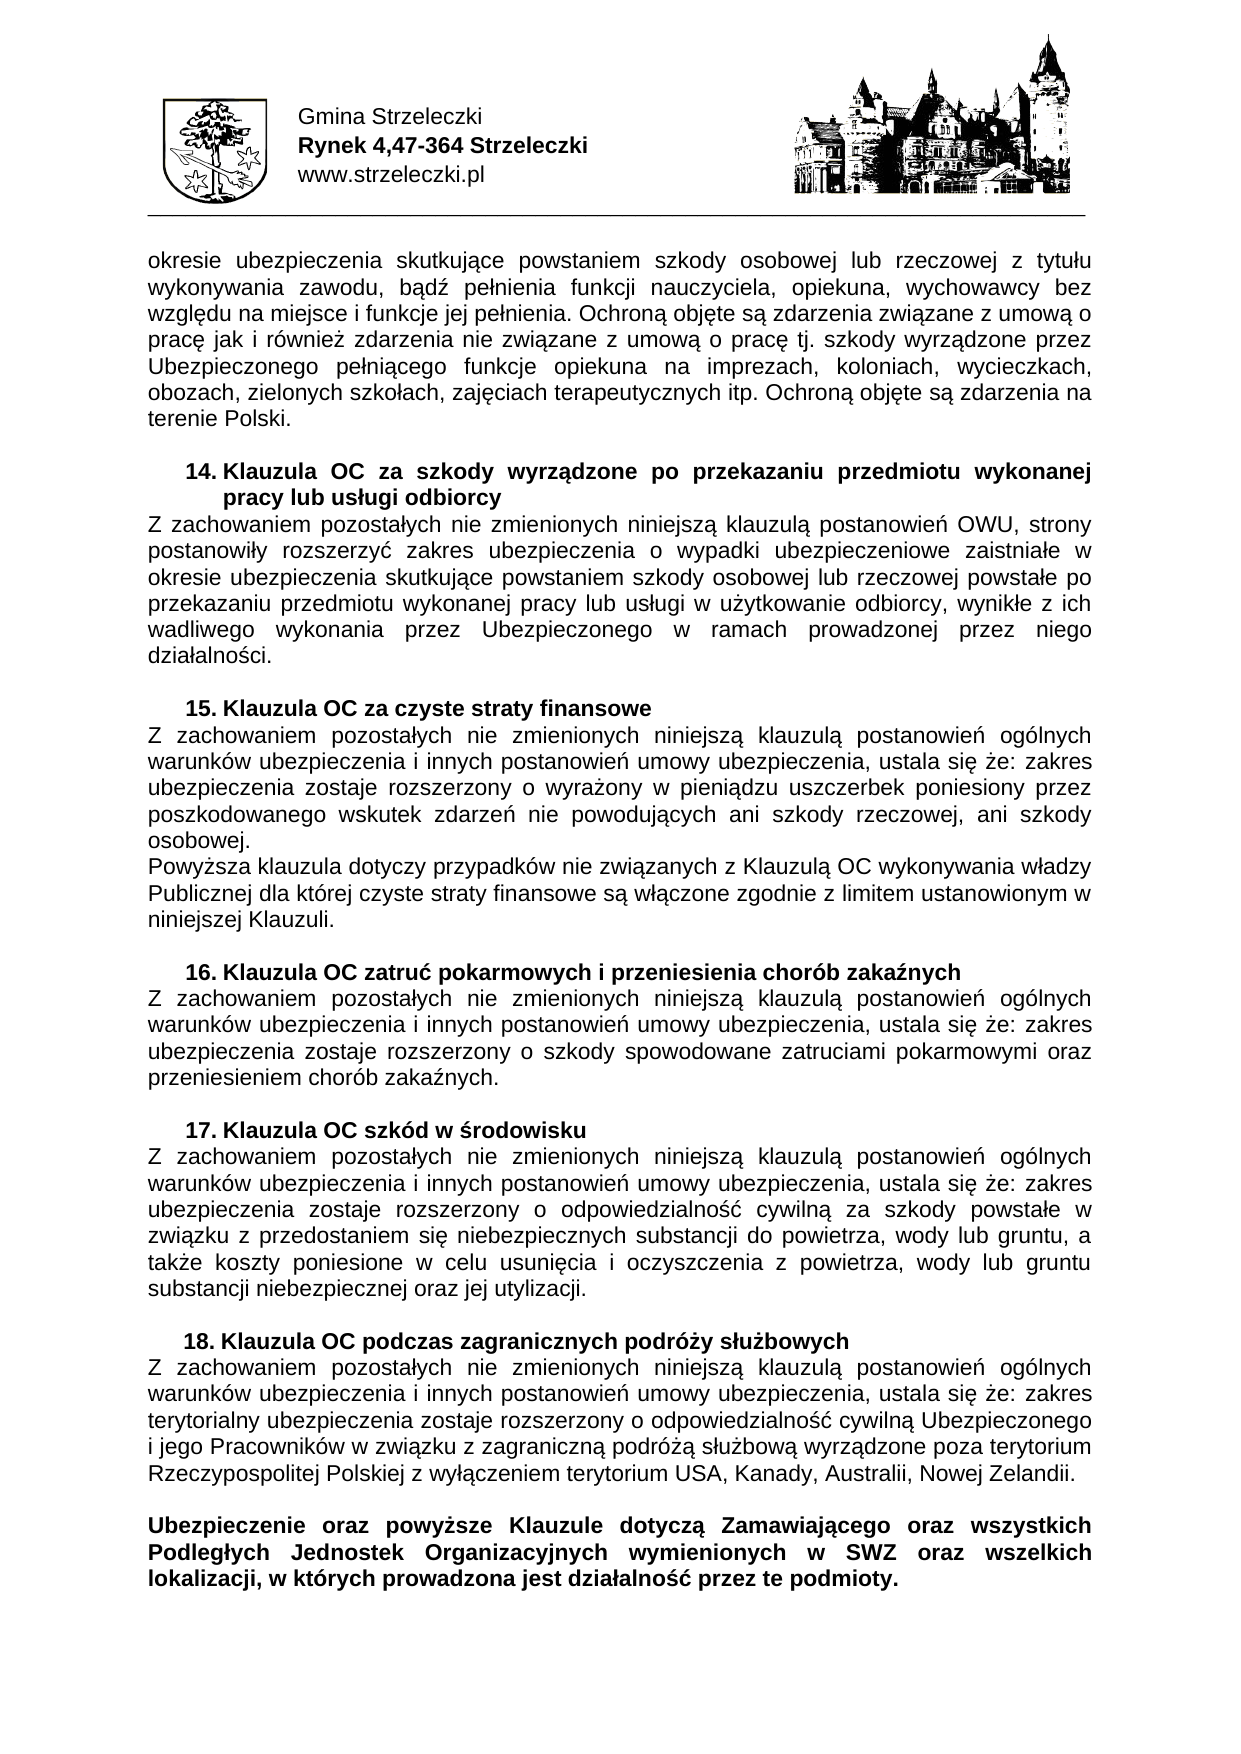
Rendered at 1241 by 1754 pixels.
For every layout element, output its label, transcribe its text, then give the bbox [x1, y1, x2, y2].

text Z zachowaniem pozostałych nie zmienionych niniejszą klauzulą postanowień ogólnych warunków ubezpieczenia i innych postanowień umowy ubezpieczenia, ustala się że: zakres ubezpieczenia zostaje rozszerzony o szkody spowodowane zatruciami pokarmowymi oraz przeniesieniem chorób zakaźnych. [148, 985, 1092, 1091]
list Klauzula OC za szkody wyrządzone po przekazaniu przedmiotu wykonanej pracy lub usługi odbiorcy [185, 458, 1092, 511]
picture [781, 20, 1093, 204]
text Z zachowaniem pozostałych nie zmienionych niniejszą klauzulą postanowień OWU, strony postanowiły rozszerzyć zakres ubezpieczenia o wypadki ubezpieczeniowe zaistniałe w okresie ubezpieczenia skutkujące powstaniem szkody osobowej lub rzeczowej powstałe po przekazaniu przedmiotu wykonanej pracy lub usługi w użytkowanie odbiorcy, wynikłe z ich wadliwego wykonania przez Ubezpieczonego w ramach prowadzonej przez niego działalności. [148, 511, 1092, 669]
picture [162, 98, 268, 204]
list Z zachowaniem pozostałych nie zmienionych niniejszą klauzulą postanowień ogólnych warunków ubezpieczenia i innych postanowień umowy ubezpieczenia, ustala się że: zakres ubezpieczenia zostaje rozszerzony o wyrażony w pieniądzu uszczerbek poniesiony przez poszkodowanego wskutek zdarzeń nie powodujących ani szkody rzeczowej, ani szkody osobowej. [148, 722, 1092, 853]
text Z zachowaniem pozostałych nie zmienionych niniejszą klauzulą postanowień ogólnych warunków ubezpieczenia i innych postanowień umowy ubezpieczenia, ustala się że: zakres terytorialny ubezpieczenia zostaje rozszerzony o odpowiedzialność cywilną Ubezpieczonego i jego Pracowników w związku z zagraniczną podróżą służbową wyrządzone poza terytorium Rzeczypospolitej Polskiej z wyłączeniem terytorium USA, Kanady, Australii, Nowej Zelandii. [148, 1354, 1092, 1486]
text Z zachowaniem pozostałych nie zmienionych niniejszą klauzulą postanowień ogólnych warunków ubezpieczenia i innych postanowień umowy ubezpieczenia, ustala się że: zakres ubezpieczenia zostaje rozszerzony o odpowiedzialność cywilną za szkody powstałe w związku z przedostaniem się niebezpiecznych substancji do powietrza, wody lub gruntu, a także koszty poniesione w celu usunięcia i oczyszczenia z powietrza, wody lub gruntu substancji niebezpiecznej oraz jej utylizacji. [148, 1143, 1092, 1301]
text Ubezpieczenie oraz powyższe Klauzule dotyczą Zamawiającego oraz wszystkich Podległych Jednostek Organizacyjnych wymienionych w SWZ oraz wszelkich lokalizacji, w których prowadzona jest działalność przez te podmioty. [148, 1512, 1092, 1591]
text Powyższa klauzula dotyczy przypadków nie związanych z Klauzulą OC wykonywania władzy Publicznej dla której czyste straty finansowe są włączone zgodnie z limitem ustanowionym w niniejszej Klauzuli. [148, 853, 1092, 932]
list Klauzula OC za czyste straty finansowe [185, 695, 1092, 722]
list Klauzula OC szkód w środowisku [185, 1117, 1092, 1143]
list Klauzula OC podczas zagranicznych podróży służbowych [183, 1328, 1092, 1354]
list Klauzula OC zatruć pokarmowych i przeniesienia chorób zakaźnych [185, 959, 1092, 985]
